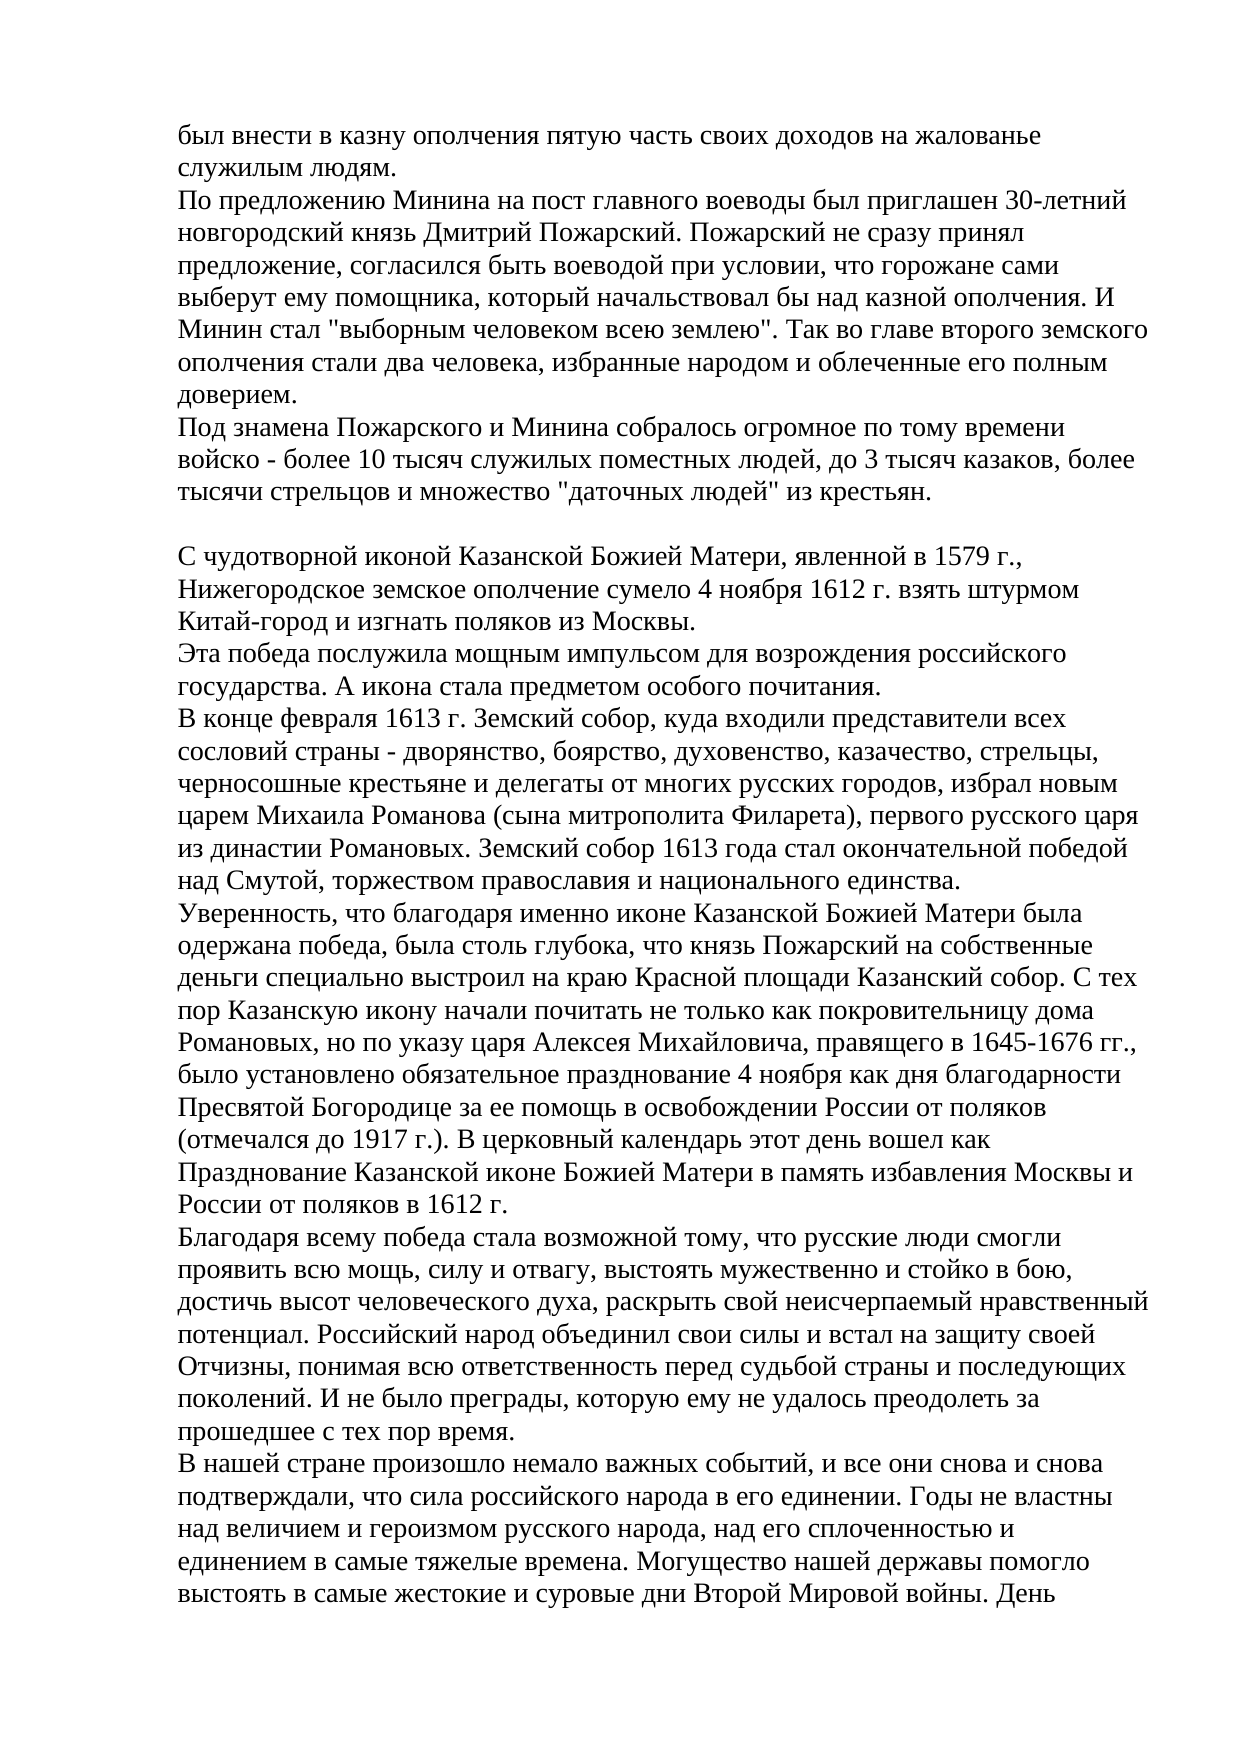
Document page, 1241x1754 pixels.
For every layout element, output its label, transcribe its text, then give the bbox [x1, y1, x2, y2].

text Под знамена Пожарского и Минина собралось огромное по тому времени войско - более 10 тысяч служилых поместных людей, до 3 тысяч казаков, более тысячи стрельцов и множество "даточных людей" из крестьян. [177, 410, 1152, 507]
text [177, 118, 1152, 183]
text Уверенность, что благодаря именно иконе Казанской Божией Матери была одержана победа, была столь глубока, что князь Пожарский на собственные деньги специально выстроил на краю Красной площади Казанский собор. С тех пор Казанскую икону начали почитать не только как покровительницу дома Романовых, но по указу царя Алексея Михайловича, правящего в 1645-1676 гг., было установлено обязательное празднование 4 ноября как дня благодарности Пресвятой Богородице за ее помощь в освобождении России от поляков (отмечался до 1917 г.). В церковный календарь этот день вошел как Празднование Казанской иконе Божией Матери в память избавления Москвы и России от поляков в 1612 г. [177, 896, 1152, 1219]
text С чудотворной иконой Казанской Божией Матери, явленной в 1579 г., Нижегородское земское ополчение сумело 4 ноября 1612 г. взять штурмом Китай-город и изгнать поляков из Москвы. [177, 539, 1152, 636]
text Благодаря всему победа стала возможной тому, что русские люди смогли проявить всю мощь, силу и отвагу, выстоять мужественно и стойко в бою, достичь высот человеческого духа, раскрыть свой неисчерпаемый нравственный потенциал. Российский народ объединил свои силы и встал на защиту своей Отчизны, понимая всю ответственность перед судьбой страны и последующих поколений. И не было преграды, которую ему не удалось преодолеть за прошедшее с тех пор время. [177, 1219, 1152, 1446]
text По предложению Минина на пост главного воеводы был приглашен 30-летний новгородский князь Дмитрий Пожарский. Пожарский не сразу принял предложение, согласился быть воеводой при условии, что горожане сами выберут ему помощника, который начальствовал бы над казной ополчения. И Минин стал "выборным человеком всею землею". Так во главе второго земского ополчения стали два человека, избранные народом и облеченные его полным доверием. [177, 183, 1152, 410]
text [177, 1446, 1152, 1608]
text В конце февраля 1613 г. Земский собор, куда входили представители всех сословий страны - дворянство, боярство, духовенство, казачество, стрельцы, черносошные крестьяне и делегаты от многих русских городов, избрал новым царем Михаила Романова (сына митрополита Филарета), первого русского царя из династии Романовых. Земский собор 1613 года стал окончательной победой над Смутой, торжеством православия и национального единства. [177, 701, 1152, 896]
text Эта победа послужила мощным импульсом для возрождения российского государства. А икона стала предметом особого почитания. [177, 636, 1152, 701]
